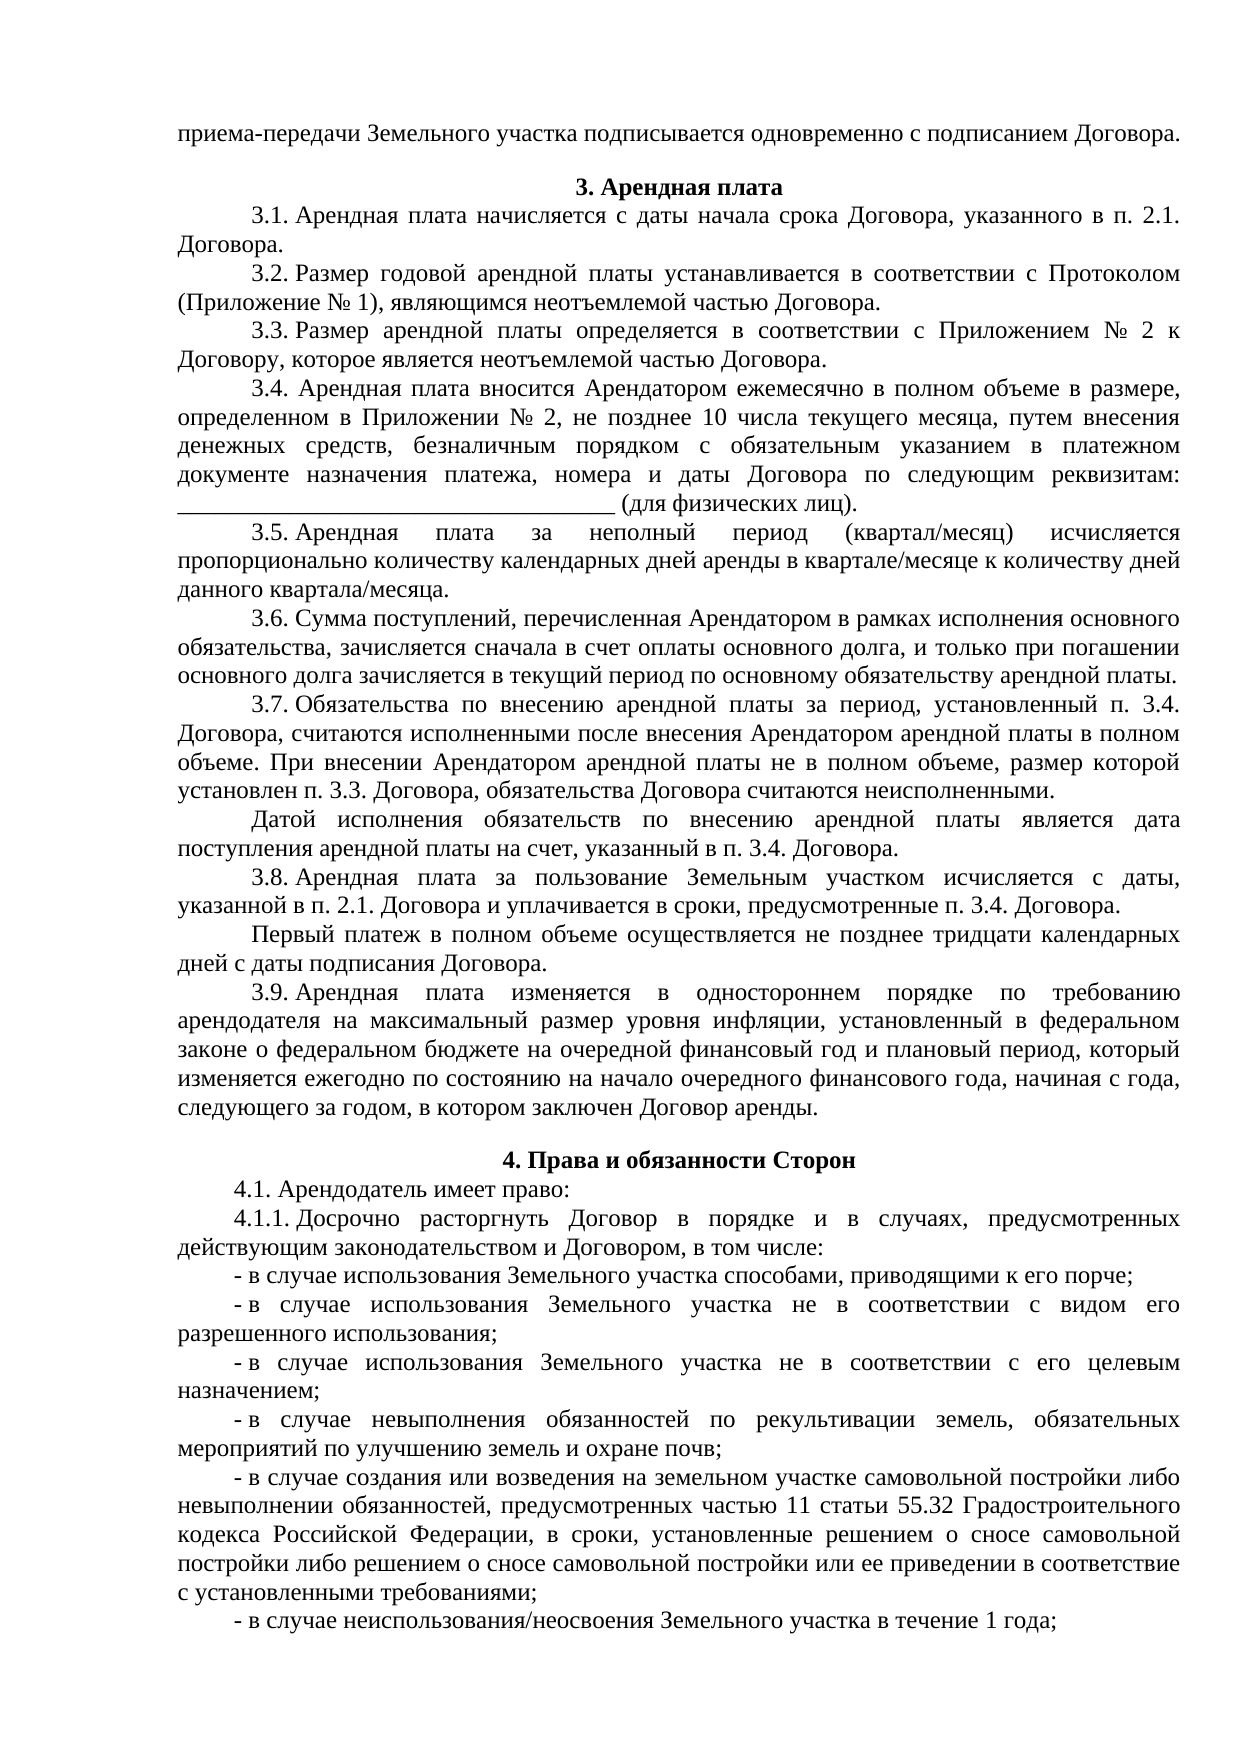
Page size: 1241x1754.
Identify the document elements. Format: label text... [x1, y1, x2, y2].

text 3. Арендная плата [177, 172, 1181, 201]
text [177, 118, 1181, 147]
text - в случае неиспользования/неосвоения Земельного участка в течение 1 года; [177, 1606, 1181, 1634]
text Датой исполнения обязательств по внесению арендной платы является дата поступления арендной платы на счет, указанный в п. 3.4. Договора. [177, 804, 1181, 862]
text 4.1.1. Досрочно расторгнуть Договор в порядке и в случаях, предусмотренных действующим законодательством и Договором, в том числе: [177, 1203, 1181, 1261]
text 3.5. Арендная плата за неполный период (квартал/месяц) исчисляется пропорционально количеству календарных дней аренды в квартале/месяце к количеству дней данного квартала/месяца. [177, 517, 1181, 603]
text - в случае использования Земельного участка не в соответствии с видом его разрешенного использования; [177, 1289, 1181, 1347]
text 3.1. Арендная плата начисляется с даты начала срока Договора, указанного в п. 2.1. Договора. [177, 201, 1181, 258]
text - в случае создания или возведения на земельном участке самовольной постройки либо невыполнении обязанностей, предусмотренных частью 11 статьи 55.32 Градостроительного кодекса Российской Федерации, в сроки, установленные решением о сносе самовольной постройки либо решением о сносе самовольной постройки или ее приведении в соответствие с установленными требованиями; [177, 1462, 1181, 1606]
text 3.8. Арендная плата за пользование Земельным участком исчисляется с даты, указанной в п. 2.1. Договора и уплачивается в сроки, предусмотренные п. 3.4. Договора. [177, 862, 1181, 919]
text - в случае использования Земельного участка способами, приводящими к его порче; [177, 1261, 1181, 1289]
text 3.3. Размер арендной платы определяется в соответствии с Приложением № 2 к Договору, которое является неотъемлемой частью Договора. [177, 316, 1181, 373]
text 3.2. Размер годовой арендной платы устанавливается в соответствии с Протоколом (Приложение № 1), являющимся неотъемлемой частью Договора. [177, 258, 1181, 316]
text 3.7. Обязательства по внесению арендной платы за период, установленный п. 3.4. Договора, считаются исполненными после внесения Арендатором арендной платы в полном объеме. При внесении Арендатором арендной платы не в полном объеме, размер которой установлен п. 3.3. Договора, обязательства Договора считаются неисполненными. [177, 689, 1181, 804]
text Первый платеж в полном объеме осуществляется не позднее тридцати календарных дней с даты подписания Договора. [177, 919, 1181, 977]
text - в случае использования Земельного участка не в соответствии с его целевым назначением; [177, 1347, 1181, 1404]
text 4.1. Арендодатель имеет право: [177, 1174, 1181, 1203]
text 3.6. Сумма поступлений, перечисленная Арендатором в рамках исполнения основного обязательства, зачисляется сначала в счет оплаты основного долга, и только при погашении основного долга зачисляется в текущий период по основному обязательству арендной платы. [177, 603, 1181, 689]
text - в случае невыполнения обязанностей по рекультивации земель, обязательных мероприятий по улучшению земель и охране почв; [177, 1404, 1181, 1462]
text 4. Права и обязанности Сторон [177, 1146, 1181, 1174]
text 3.4. Арендная плата вносится Арендатором ежемесячно в полном объеме в размере, определенном в Приложении № 2, не позднее 10 числа текущего месяца, путем внесения денежных средств, безналичным порядком с обязательным указанием в платежном документе назначения платежа, номера и даты Договора по следующим реквизитам: ___________________________________ (для физических лиц). [177, 373, 1181, 517]
text 3.9. Арендная плата изменяется в одностороннем порядке по требованию арендодателя на максимальный размер уровня инфляции, установленный в федеральном законе о федеральном бюджете на очередной финансовый год и плановый период, который изменяется ежегодно по состоянию на начало очередного финансового года, начиная с года, следующего за годом, в котором заключен Договор аренды. [177, 977, 1181, 1121]
